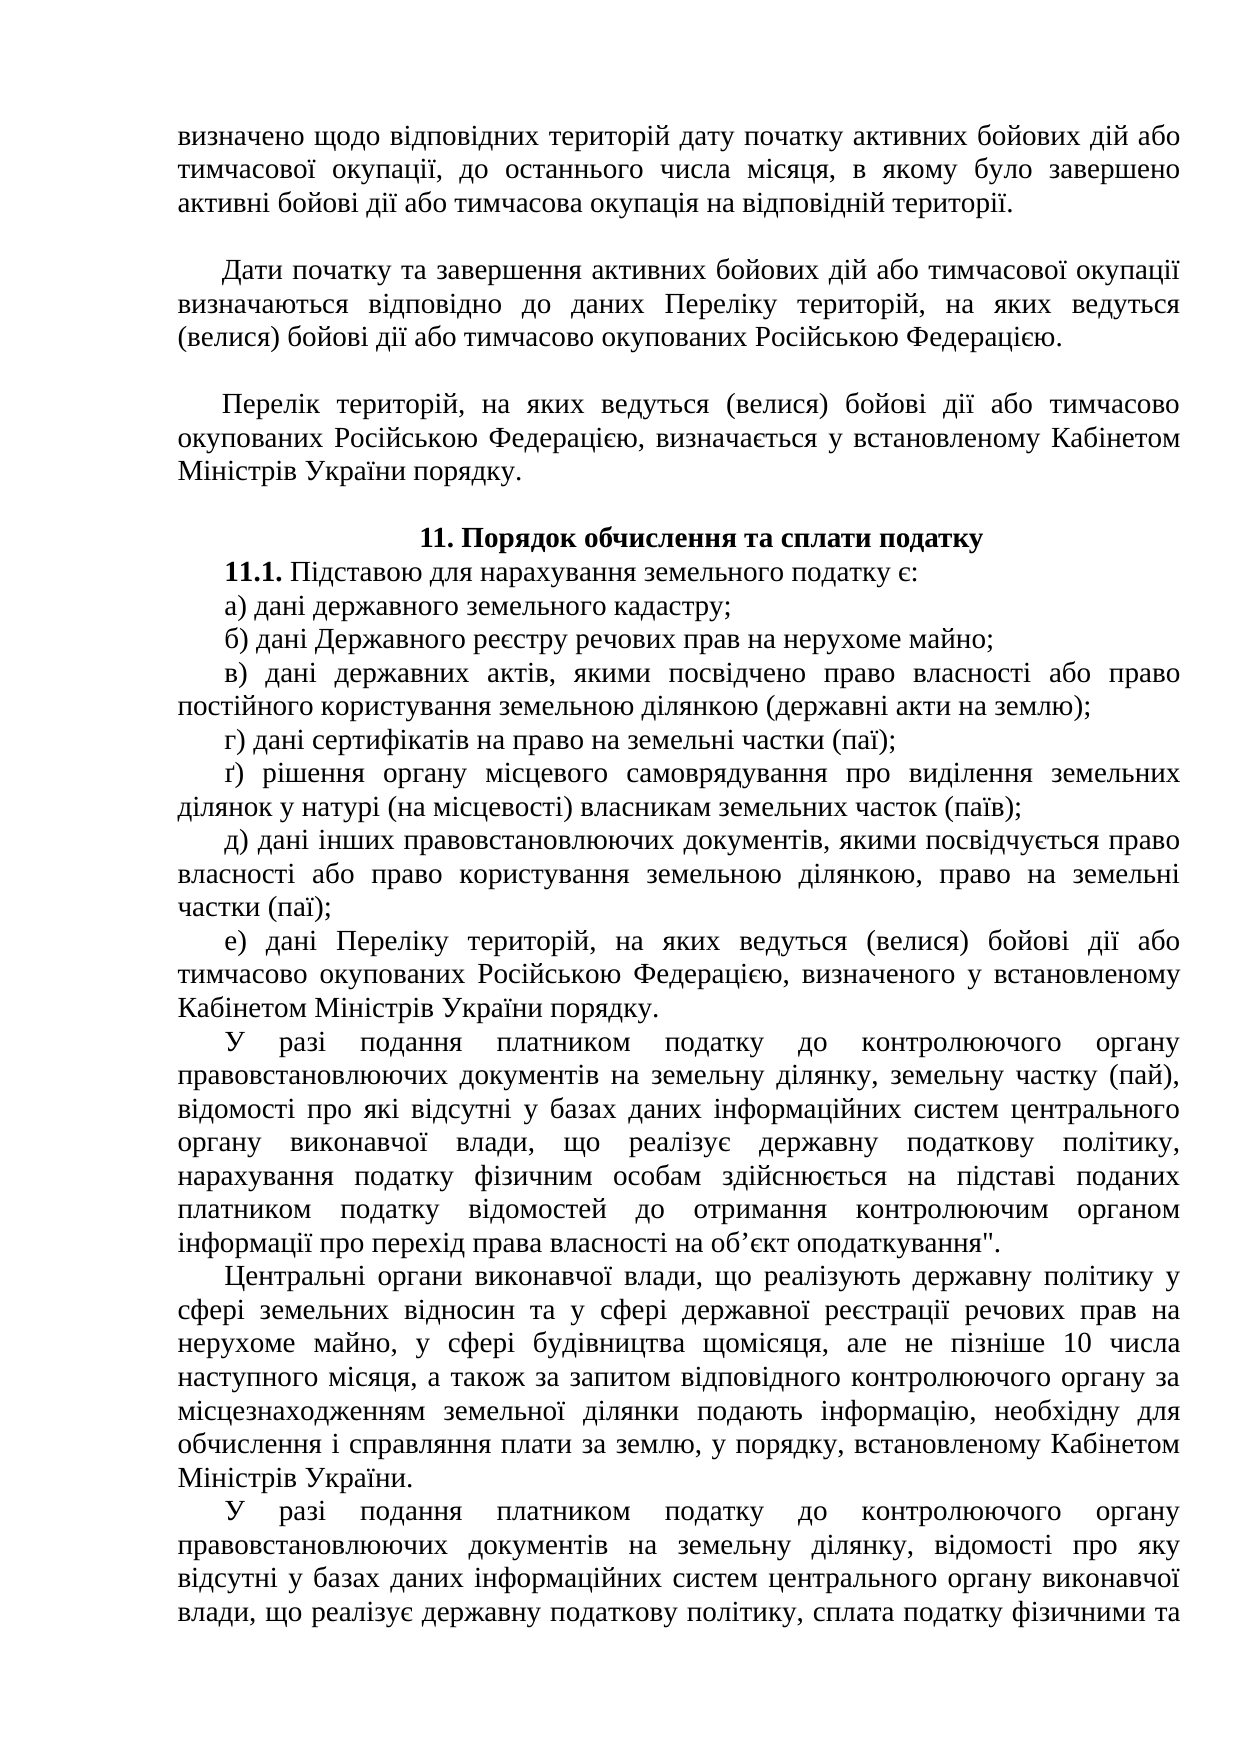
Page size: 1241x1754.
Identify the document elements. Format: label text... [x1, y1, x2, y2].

text Перелік територій, на яких ведуться (велися) бойові дії або тимчасово окупованих Російською Федерацією, визначається у встановленому Кабінетом Міністрів України порядку. [177, 386, 1181, 487]
text г) дані сертифікатів на право на земельні частки (паї); [177, 722, 1181, 755]
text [177, 1493, 1181, 1627]
text Центральні органи виконавчої влади, що реалізують державну політику у сфері земельних відносин та у сфері державної реєстрації речових прав на нерухоме майно, у сфері будівництва щомісяця, але не пізніше 10 числа наступного місяця, а також за запитом відповідного контролюючого органу за місцезнаходженням земельної ділянки подають інформацію, необхідну для обчислення і справляння плати за землю, у порядку, встановленому Кабінетом Міністрів України. [177, 1258, 1181, 1493]
text а) дані державного земельного кадастру; [177, 588, 1181, 621]
text е) дані Переліку територій, на яких ведуться (велися) бойові дії або тимчасово окупованих Російською Федерацією, визначеного у встановленому Кабінетом Міністрів України порядку. [177, 923, 1181, 1024]
text 11.1. Підставою для нарахування земельного податку є: [177, 554, 1181, 588]
text У разі подання платником податку до контролюючого органу правовстановлюючих документів на земельну ділянку, земельну частку (пай), відомості про які відсутні у базах даних інформаційних систем центрального органу виконавчої влади, що реалізує державну податкову політику, нарахування податку фізичним особам здійснюється на підставі поданих платником податку відомостей до отримання контролюючим органом інформації про перехід права власності на об’єкт оподаткування". [177, 1024, 1181, 1258]
text б) дані Державного реєстру речових прав на нерухоме майно; [177, 621, 1181, 655]
text д) дані інших правовстановлюючих документів, якими посвідчується право власності або право користування земельною ділянкою, право на земельні частки (паї); [177, 822, 1181, 923]
text 11. Порядок обчислення та сплати податку [177, 521, 1181, 554]
text Дати початку та завершення активних бойових дій або тимчасової окупації визначаються відповідно до даних Переліку територій, на яких ведуться (велися) бойові дії або тимчасово окупованих Російською Федерацією. [177, 252, 1181, 353]
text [177, 118, 1181, 219]
text ґ) рішення органу місцевого самоврядування про виділення земельних ділянок у натурі (на місцевості) власникам земельних часток (паїв); [177, 755, 1181, 822]
text в) дані державних актів, якими посвідчено право власності або право постійного користування земельною ділянкою (державні акти на землю); [177, 655, 1181, 722]
